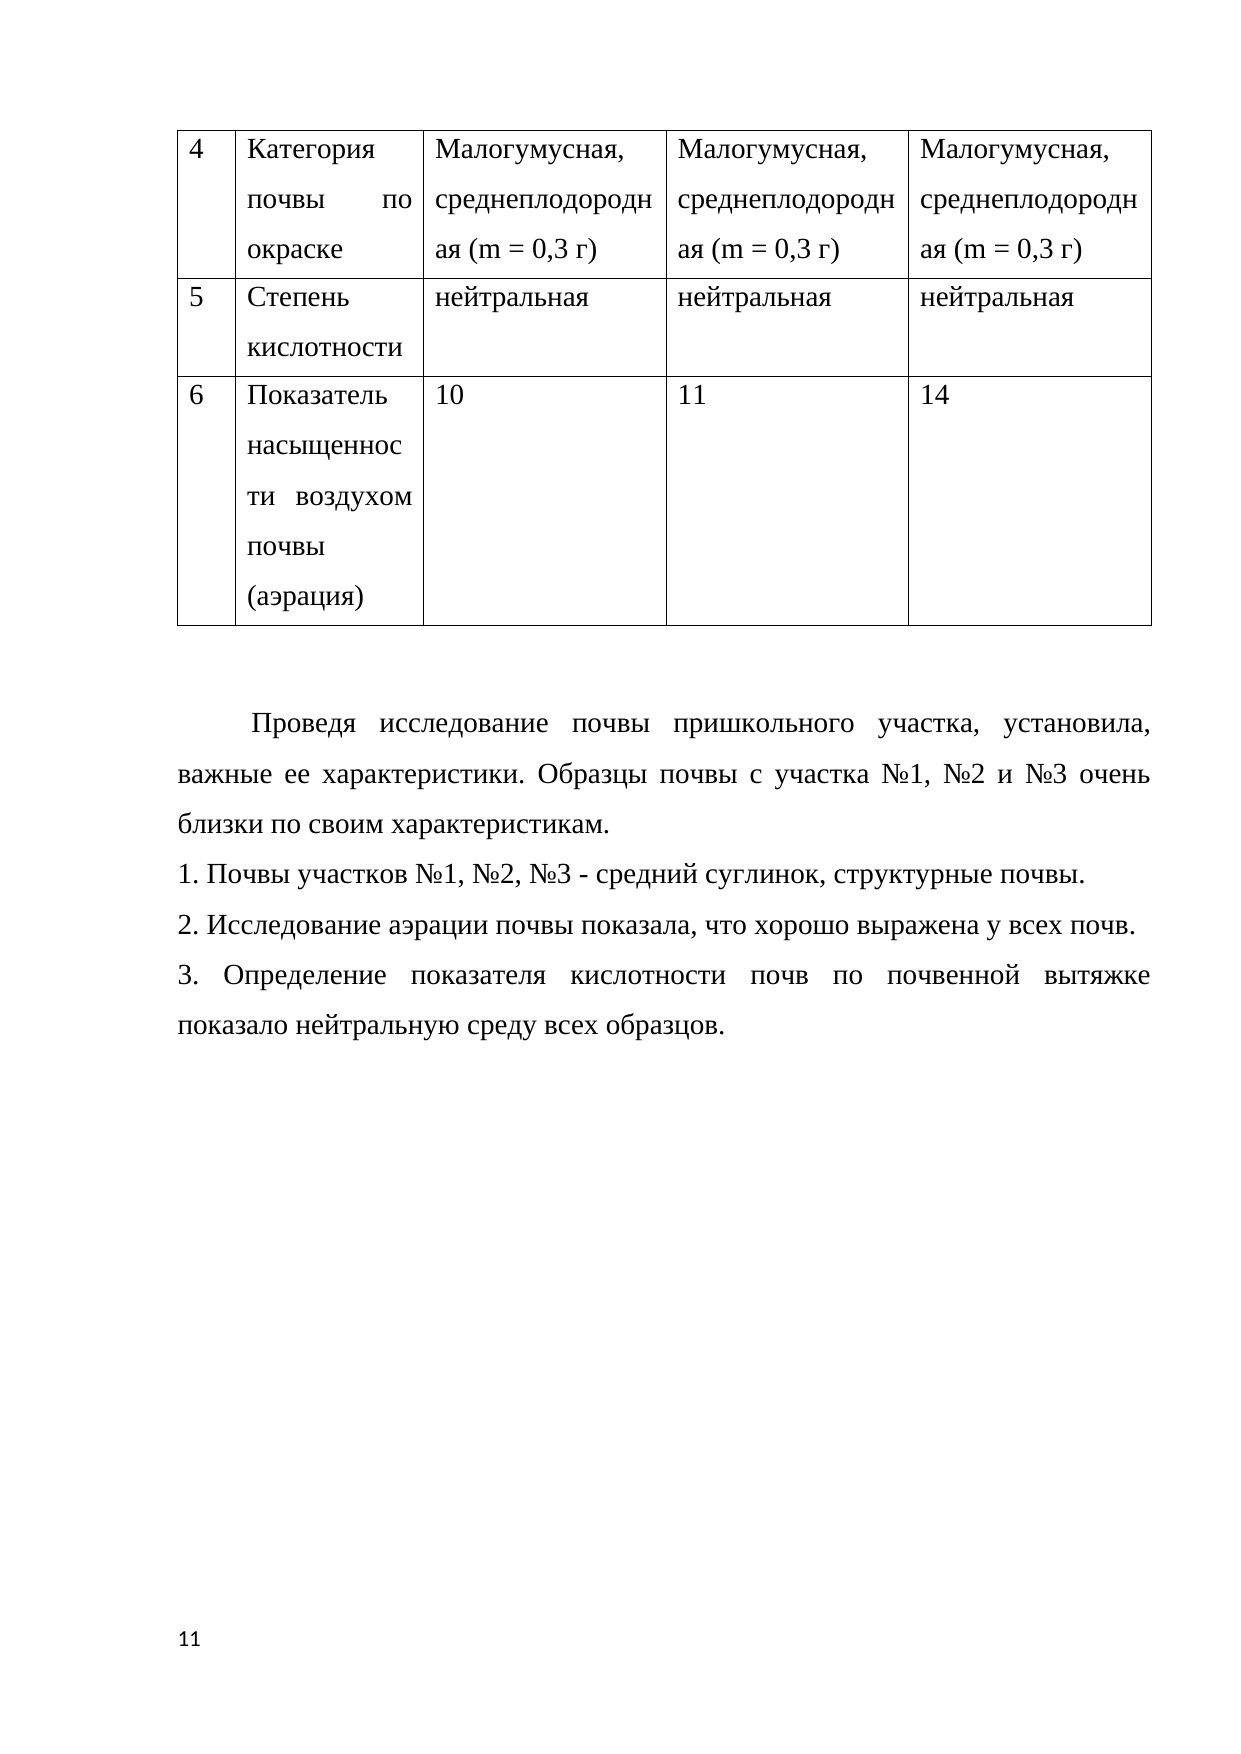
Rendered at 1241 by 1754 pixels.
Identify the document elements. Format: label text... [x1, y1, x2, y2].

table_cell нейтральная [667, 279, 908, 376]
table_cell нейтральная [424, 279, 666, 376]
table_cell Показатель насыщенности воздухом почвы (аэрация) [236, 377, 423, 625]
text 3. Определение показателя кислотности почв по почвенной вытяжке показало нейтральную среду всех образцов. [177, 957, 1152, 1041]
table_cell 6 [178, 377, 235, 625]
table_cell Малогумусная, среднеплодородная (m = 0,3 г) [424, 131, 666, 278]
table_cell 5 [178, 279, 235, 376]
table_cell Малогумусная, среднеплодородная (m = 0,3 г) [667, 131, 908, 278]
table_cell Малогумусная, среднеплодородная (m = 0,3 г) [909, 131, 1151, 278]
table_cell 14 [909, 377, 1151, 625]
text Проведя исследование почвы пришкольного участка, установила, важные ее характеристики. Образцы почвы с участка №1, №2 и №3 очень близки по своим характеристикам. [177, 706, 1152, 840]
table_cell 11 [667, 377, 908, 625]
text 1. Почвы участков №1, №2, №3 - средний суглинок, структурные почвы. [177, 857, 1152, 890]
table_cell нейтральная [909, 279, 1151, 376]
table_cell 10 [424, 377, 666, 625]
text 2. Исследование аэрации почвы показала, что хорошо выражена у всех почв. [177, 907, 1152, 940]
table_cell 4 [178, 131, 235, 278]
table_cell Степень кислотности [236, 279, 423, 376]
table_cell Категория почвы по окраске [236, 131, 423, 278]
